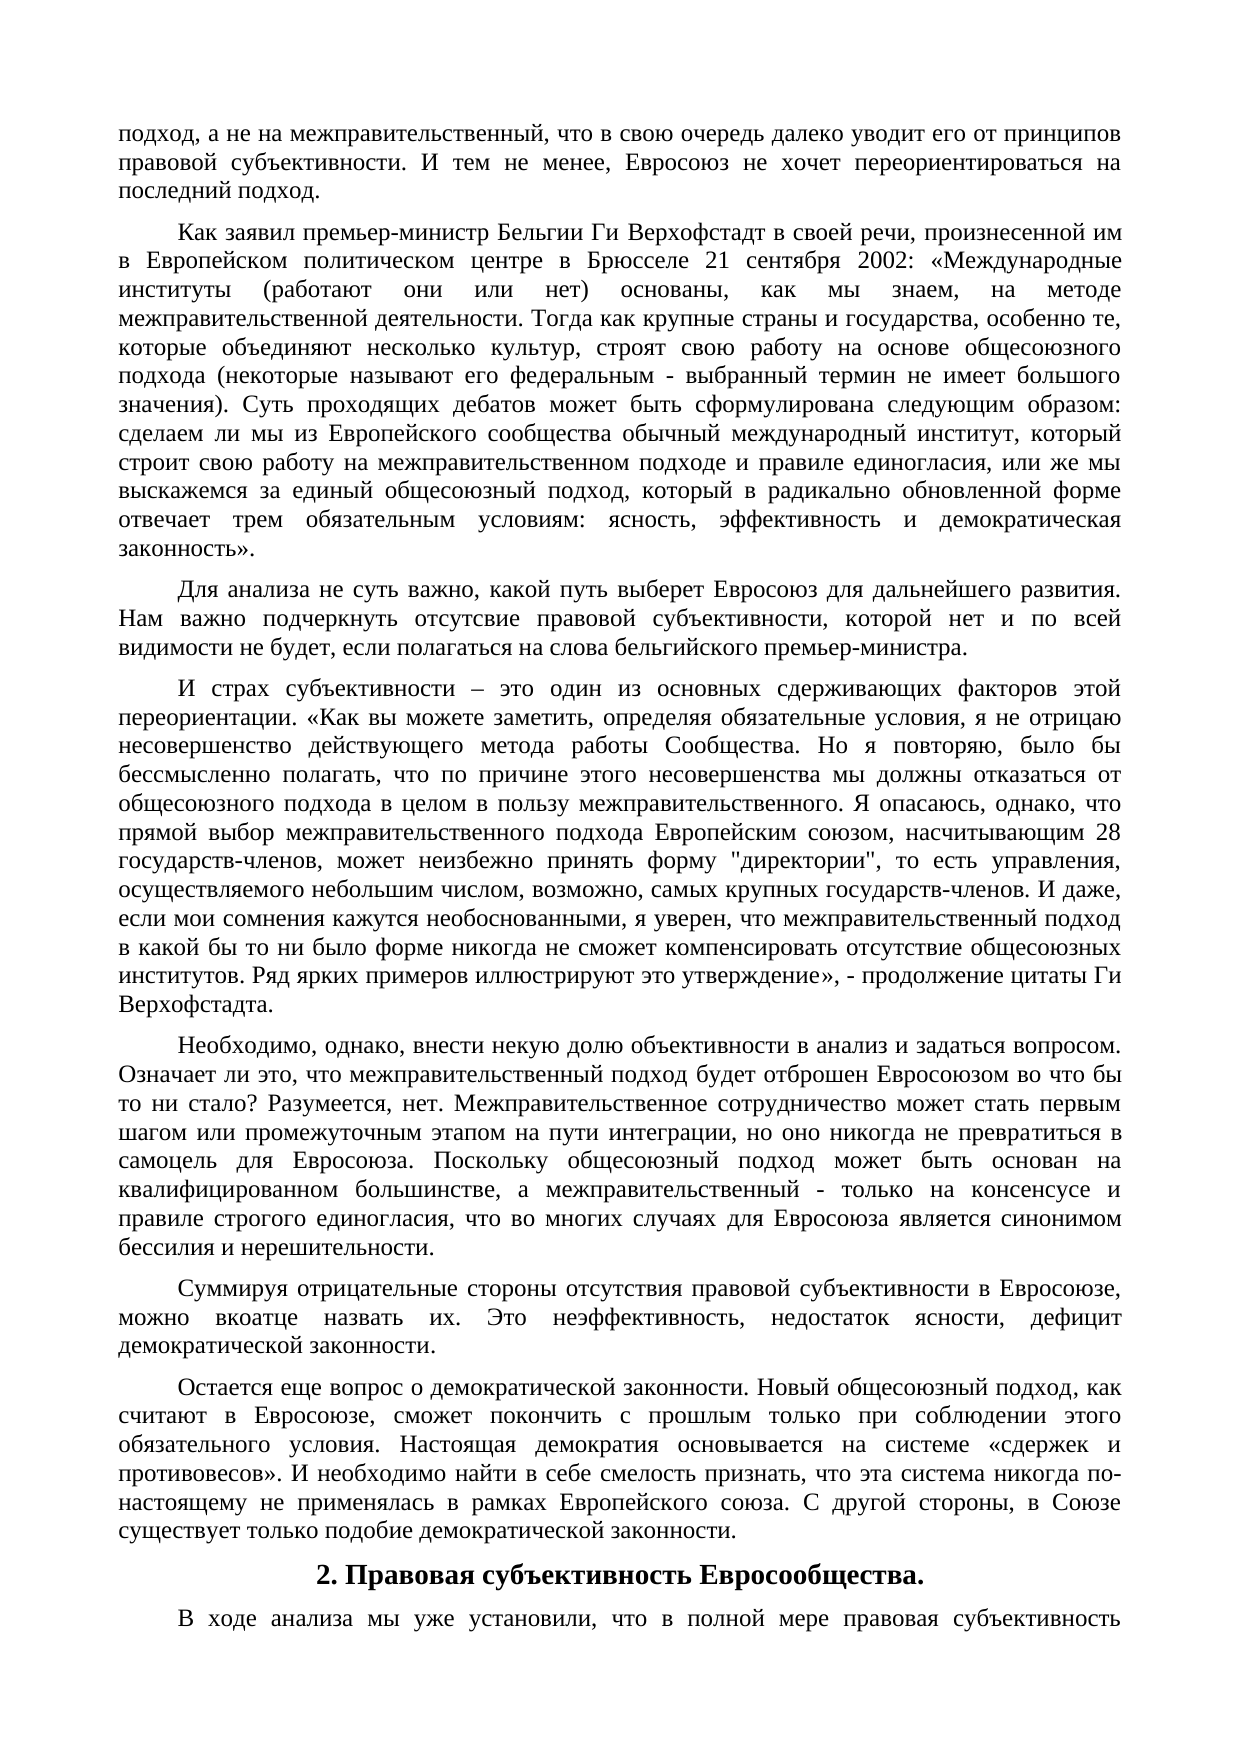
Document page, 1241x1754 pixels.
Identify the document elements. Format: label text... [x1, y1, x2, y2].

text Для анализа не суть важно, какой путь выберет Евросоюз для дальнейшего развития. Нам важно подчеркнуть отсутсвие правовой субъективности, которой нет и по всей видимости не будет, если полагаться на слова бельгийского премьер-министра. [118, 574, 1122, 661]
text Суммируя отрицательные стороны отсутствия правовой субъективности в Евросоюзе, можно вкоатце назвать их. Это неэффективность, недостаток ясности, дефицит демократической законности. [118, 1273, 1122, 1359]
text Остается еще вопрос о демократической законности. Новый общесоюзный подход, как считают в Евросоюзе, сможет покончить с прошлым только при соблюдении этого обязательного условия. Настоящая демократия основывается на системе «сдержек и противовесов». И необходимо найти в себе смелость признать, что эта система никогда по-настоящему не применялась в рамках Европейского союза. С другой стороны, в Союзе существует только подобие демократической законности. [118, 1372, 1122, 1544]
text Как заявил премьер-министр Бельгии Ги Верхофстадт в своей речи, произнесенной им в Европейском политическом центре в Брюсселе 21 сентября 2002: «Международные институты (работают они или нет) основаны, как мы знаем, на методе межправительственной деятельности. Тогда как крупные страны и государства, особенно те, которые объединяют несколько культур, строят свою работу на основе общесоюзного подхода (некоторые называют его федеральным - выбранный термин не имеет большого значения). Суть проходящих дебатов может быть сформулирована следующим образом: сделаем ли мы из Европейского сообщества обычный международный институт, который строит свою работу на межправительственном подходе и правиле единогласия, или же мы выскажемся за единый общесоюзный подход, который в радикально обновленной форме отвечает трем обязательным условиям: ясность, эффективность и демократическая законность». [118, 217, 1122, 562]
text Необходимо, однако, внести некую долю объективности в анализ и задаться вопросом. Означает ли это, что межправительственный подход будет отброшен Евросоюзом во что бы то ни стало? Разумеется, нет. Межправительственное сотрудничество может стать первым шагом или промежуточным этапом на пути интеграции, но оно никогда не превратиться в самоцель для Евросоюза. Поскольку общесоюзный подход может быть основан на квалифицированном большинстве, а межправительственный - только на консенсусе и правиле строгого единогласия, что во многих случаях для Евросоюза является синонимом бессилия и нерешительности. [118, 1031, 1122, 1261]
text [118, 118, 1122, 204]
text 2. Правовая субъективность Евросообщества. [118, 1557, 1122, 1590]
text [118, 1603, 1122, 1632]
text И страх субъективности – это один из основных сдерживающих факторов этой переориентации. «Как вы можете заметить, определяя обязательные условия, я не отрицаю несовершенство действующего метода работы Сообщества. Но я повторяю, было бы бессмысленно полагать, что по причине этого несовершенства мы должны отказаться от общесоюзного подхода в целом в пользу межправительственного. Я опасаюсь, однако, что прямой выбор межправительственного подхода Европейским союзом, насчитывающим 28 государств-членов, может неизбежно принять форму "директории", то есть управления, осуществляемого небольшим числом, возможно, самых крупных государств-членов. И даже, если мои сомнения кажутся необоснованными, я уверен, что межправительственный подход в какой бы то ни было форме никогда не сможет компенсировать отсутствие общесоюзных институтов. Ряд ярких примеров иллюстрируют это утверждение», - продолжение цитаты Ги Верхофстадта. [118, 673, 1122, 1018]
